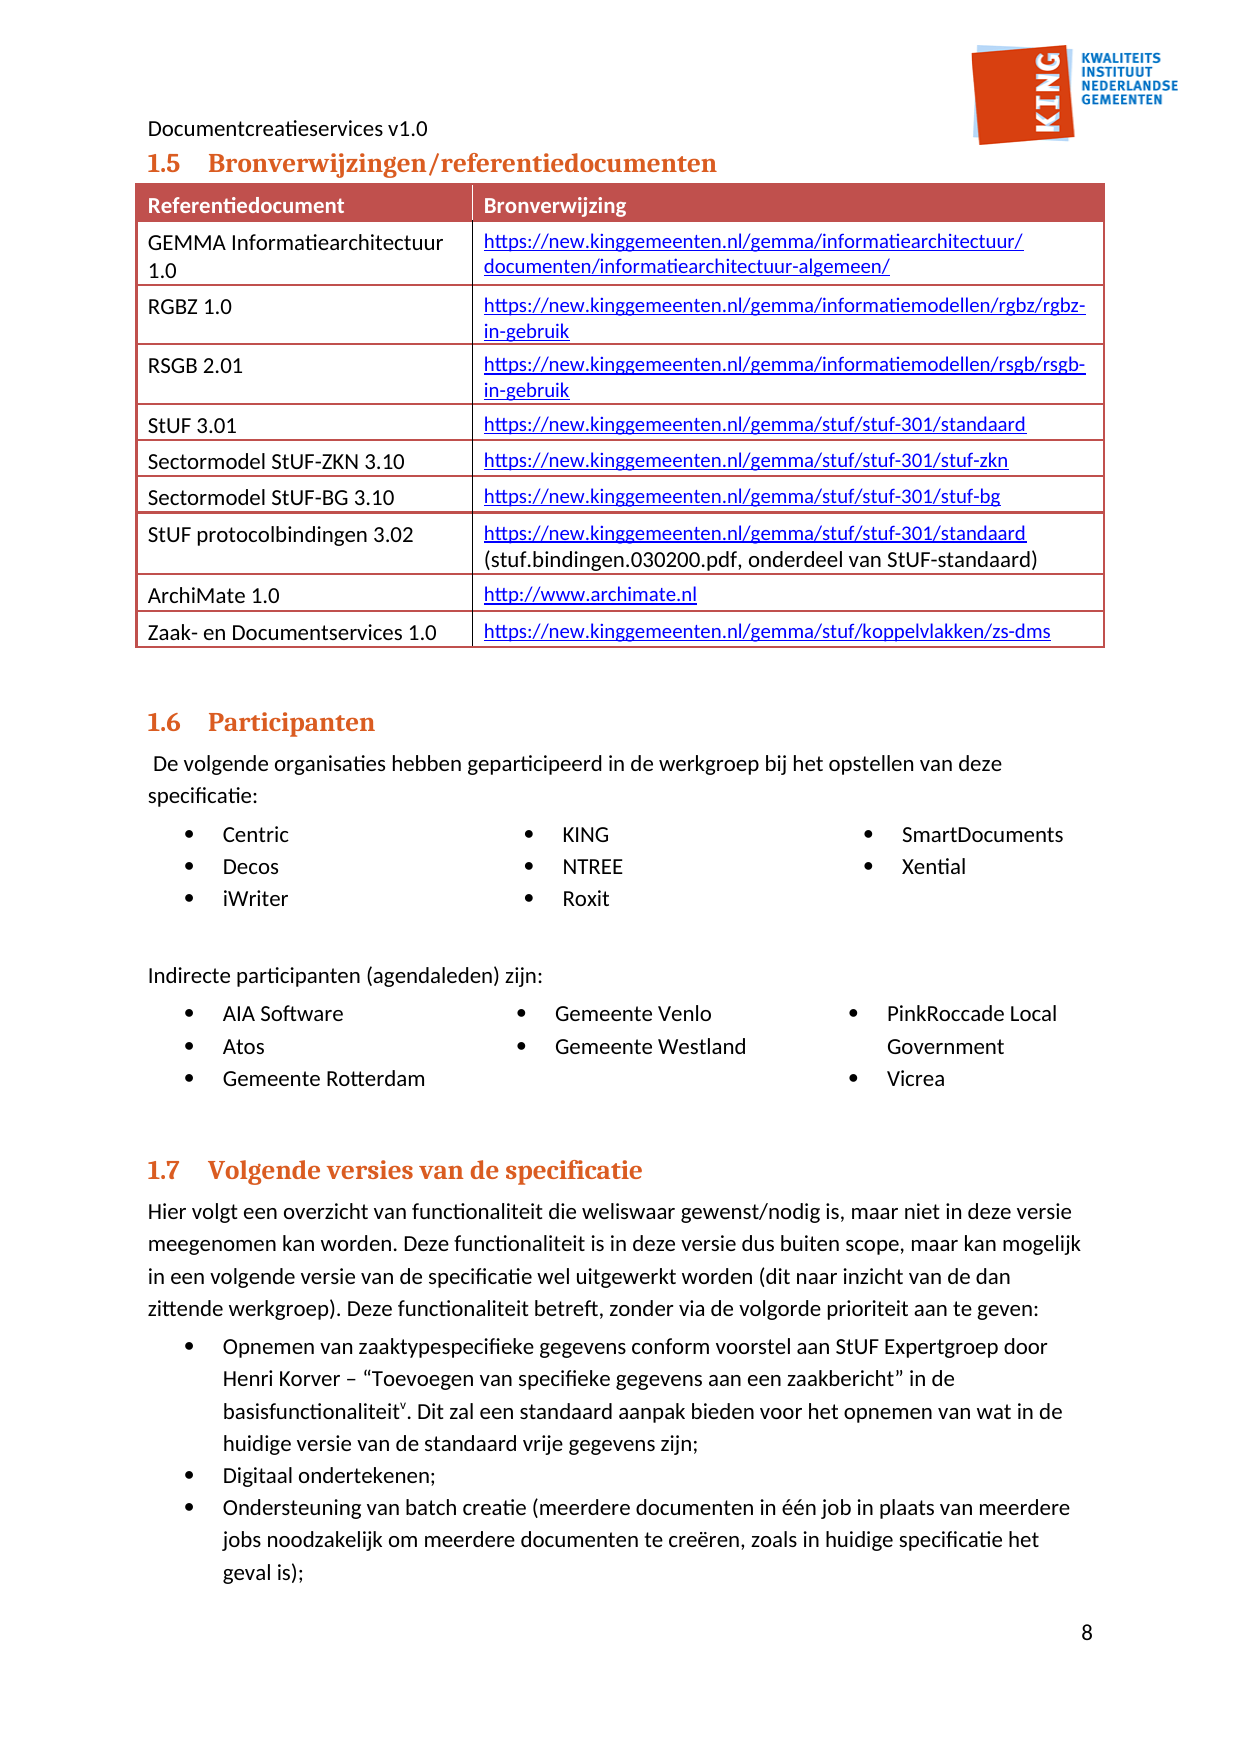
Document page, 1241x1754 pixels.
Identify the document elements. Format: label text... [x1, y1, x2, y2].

table_header Referentiedocument [138, 185, 472, 220]
list Centric [185, 820, 413, 848]
list PinkRoccade Local Government [849, 999, 1093, 1060]
list AIA Software [185, 999, 428, 1028]
table_cell ArchiMate 1.0 [138, 575, 472, 609]
picture [971, 45, 1178, 145]
table_cell StUF protocolbindingen 3.02 [138, 514, 472, 573]
subtitle Participanten [148, 707, 1093, 738]
list Gemeente Westland [517, 1032, 760, 1060]
table_header [707, 185, 1103, 220]
table_cell http://www.archimate.nl [473, 575, 1103, 609]
text Hier volgt een overzicht van functionaliteit die weliswaar gewenst/nodig is, maar niet in deze versie meegenomen kan worden. Deze functionaliteit is in deze versie dus buiten scope, maar kan mogelijk in een volgende versie van de specificatie wel uitgewerkt worden (dit naar inzicht van de dan zittende werkgroep). Deze functionaliteit betreft, zonder via de volgorde prioriteit aan te geven: [148, 1197, 1093, 1322]
table_header Bronverwijzing [473, 185, 707, 220]
table_cell Zaak- en Documentservices 1.0 [138, 612, 472, 646]
list Atos [185, 1032, 428, 1060]
text Indirecte participanten (agendaleden) zijn: [148, 961, 1093, 989]
subtitle Volgende versies van de specificatie [148, 1155, 1093, 1187]
list Roxit [525, 884, 753, 912]
table_cell https://new.kinggemeenten.nl/gemma/stuf/stuf-301/stuf-bg [473, 477, 1103, 511]
table_cell https://new.kinggemeenten.nl/gemma/stuf/stuf-301/stuf-zkn [473, 441, 1103, 475]
table_cell Sectormodel StUF-ZKN 3.10 [138, 441, 472, 475]
list Opnemen van zaaktypespecifieke gegevens conform voorstel aan StUF Expertgroep door Henri Korver – “Toevoegen van specifieke gegevens aan een zaakbericht” in de basisfunctionaliteit. Dit zal een standaard aanpak bieden voor het opnemen van wat in de huidige versie van de standaard vrije gegevens zijn; [185, 1332, 1093, 1457]
list NTREE [525, 852, 753, 880]
list Digitaal ondertekenen; [185, 1461, 1093, 1489]
text De volgende organisaties hebben geparticipeerd in de werkgroep bij het opstellen van deze specificatie: [148, 749, 1093, 809]
list SmartDocuments [864, 820, 1093, 848]
list iWriter [185, 884, 413, 912]
list Xential [864, 852, 1093, 880]
table_cell RSGB 2.01 [138, 345, 472, 402]
table_cell https://new.kinggemeenten.nl/gemma/informatiemodellen/rsgb/rsgb-in-gebruik [473, 345, 1103, 402]
list Decos [185, 852, 413, 880]
list Ondersteuning van batch creatie (meerdere documenten in één job in plaats van meerdere jobs noodzakelijk om meerdere documenten te creëren, zoals in huidige specificatie het geval is); [185, 1493, 1093, 1586]
table_cell https://new.kinggemeenten.nl/gemma/informatiearchitectuur/documenten/informatiearchitectuur-algemeen/ [473, 222, 1103, 284]
subtitle Bronverwijzingen/referentiedocumenten [148, 148, 1093, 179]
table_cell https://new.kinggemeenten.nl/gemma/stuf/koppelvlakken/zs-dms [473, 612, 1103, 646]
table_cell https://new.kinggemeenten.nl/gemma/stuf/stuf-301/standaard [473, 405, 1103, 439]
list Vicrea [849, 1064, 1093, 1092]
list Gemeente Venlo [517, 999, 760, 1028]
list KING [525, 820, 753, 848]
table_cell GEMMA Informatiearchitectuur 1.0 [138, 222, 472, 284]
table_cell https://new.kinggemeenten.nl/gemma/stuf/stuf-301/standaard (stuf.bindingen.030200.pdf, onderdeel van StUF-standaard) [473, 514, 1103, 573]
table_cell RGBZ 1.0 [138, 286, 472, 343]
table_cell StUF 3.01 [138, 405, 472, 439]
table_cell https://new.kinggemeenten.nl/gemma/informatiemodellen/rgbz/rgbz-in-gebruik [473, 286, 1103, 343]
list Gemeente Rotterdam [185, 1064, 428, 1092]
table_cell Sectormodel StUF-BG 3.10 [138, 477, 472, 511]
